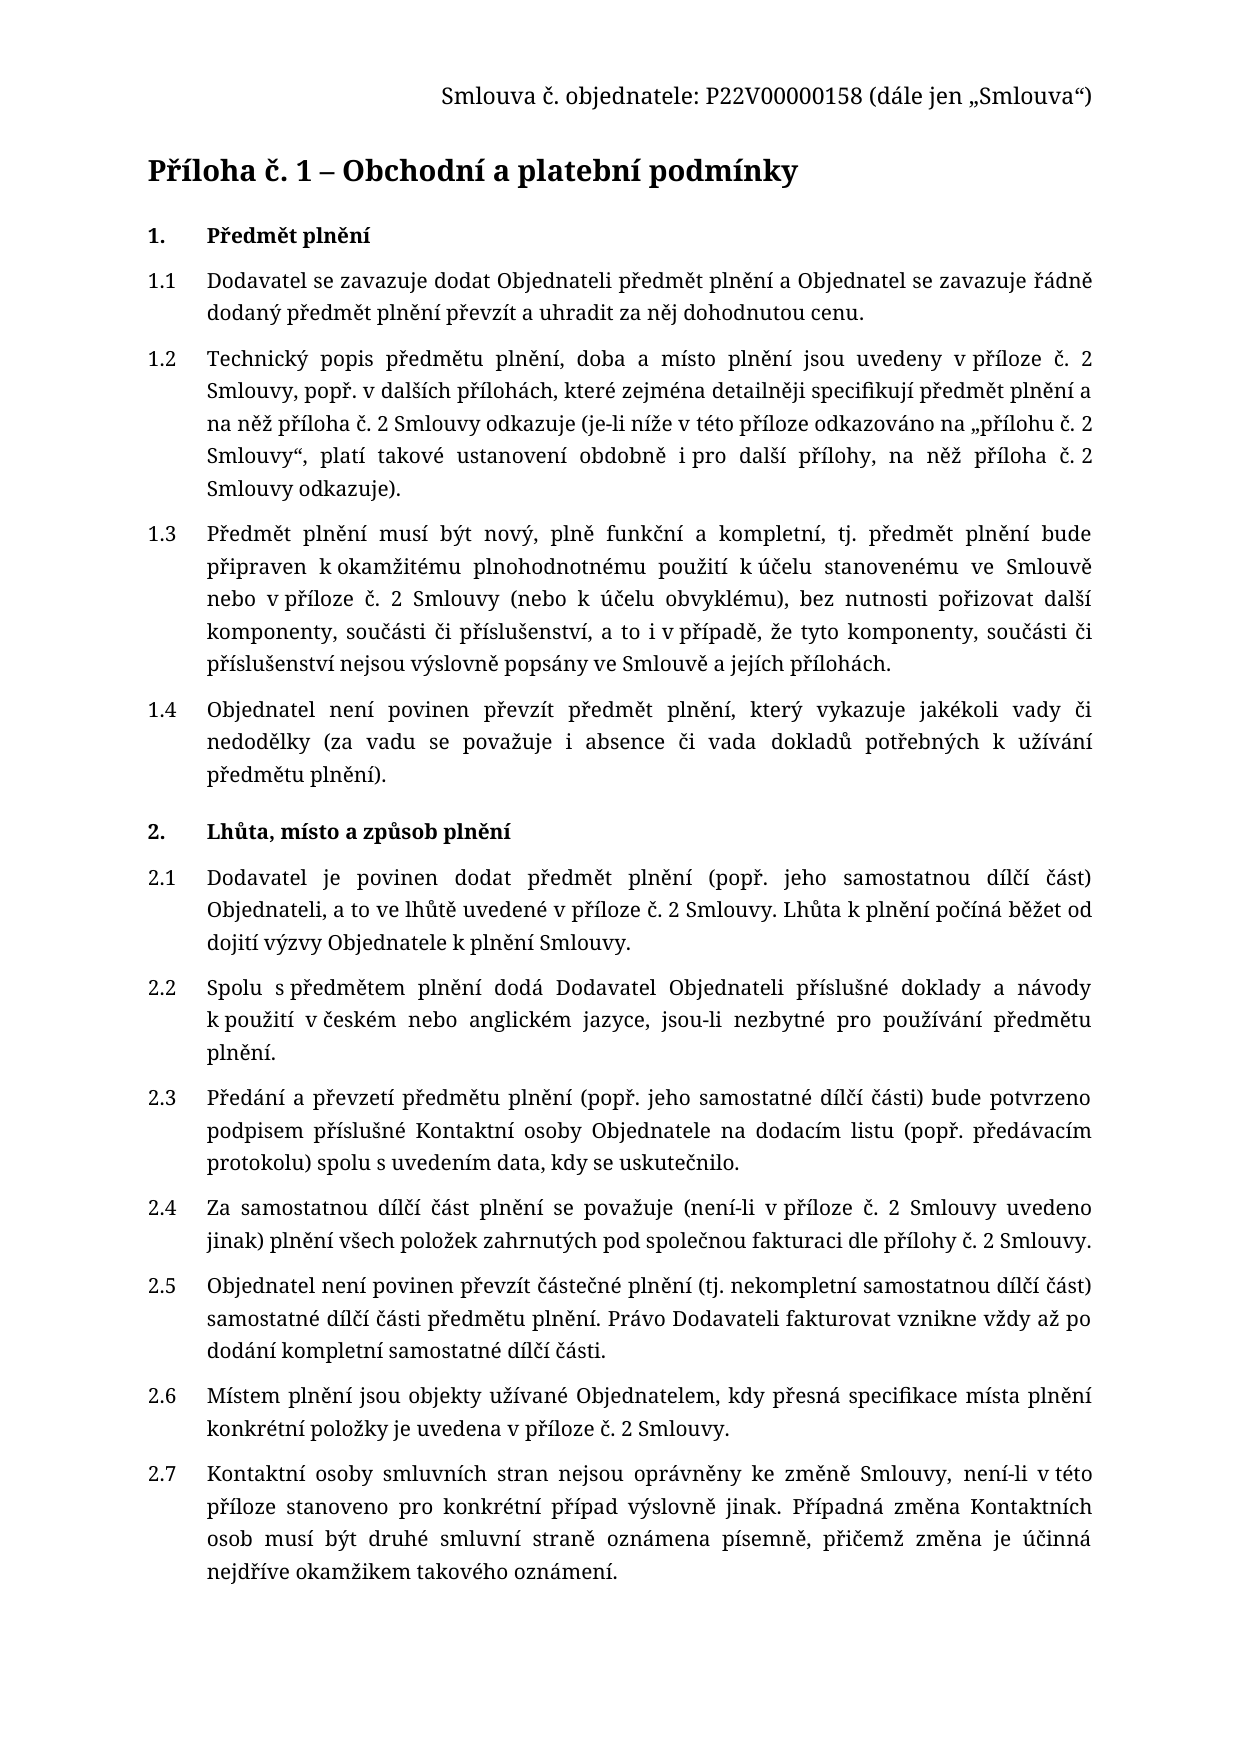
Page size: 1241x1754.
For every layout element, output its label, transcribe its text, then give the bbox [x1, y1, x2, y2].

list Lhůta, místo a způsob plnění [148, 817, 1093, 846]
list Předmět plnění musí být nový, plně funkční a kompletní, tj. předmět plnění bude připraven k okamžitému plnohodnotnému použití k účelu stanovenému ve Smlouvě nebo v příloze č. 2 Smlouvy (nebo k účelu obvyklému), bez nutnosti pořizovat další komponenty, součásti či příslušenství, a to i v případě, že tyto komponenty, součásti či příslušenství nejsou výslovně popsány ve Smlouvě a jejích přílohách. [148, 519, 1093, 678]
list Kontaktní osoby smluvních stran nejsou oprávněny ke změně Smlouvy, není-li v této příloze stanoveno pro konkrétní případ výslovně jinak. Případná změna Kontaktních osob musí být druhé smluvní straně oznámena písemně, přičemž změna je účinná nejdříve okamžikem takového oznámení. [148, 1459, 1093, 1586]
list Objednatel není povinen převzít předmět plnění, který vykazuje jakékoli vady či nedodělky (za vadu se považuje i absence či vada dokladů potřebných k užívání předmětu plnění). [148, 695, 1093, 788]
list Spolu s předmětem plnění dodá Dodavatel Objednateli příslušné doklady a návody k použití v českém nebo anglickém jazyce, jsou-li nezbytné pro používání předmětu plnění. [148, 973, 1093, 1067]
list Předmět plnění [148, 221, 1093, 249]
list Dodavatel je povinen dodat předmět plnění (popř. jeho samostatnou dílčí část) Objednateli, a to ve lhůtě uvedené v příloze č. 2 Smlouvy. Lhůta k plnění počíná běžet od dojití výzvy Objednatele k plnění Smlouvy. [148, 863, 1093, 956]
list Technický popis předmětu plnění, doba a místo plnění jsou uvedeny v příloze č. 2 Smlouvy, popř. v dalších přílohách, které zejména detailněji specifikují předmět plnění a na něž příloha č. 2 Smlouvy odkazuje (je-li níže v této příloze odkazováno na „přílohu č. 2 Smlouvy“, platí takové ustanovení obdobně i pro další přílohy, na něž příloha č. 2 Smlouvy odkazuje). [148, 344, 1093, 502]
list Místem plnění jsou objekty užívané Objednatelem, kdy přesná specifikace místa plnění konkrétní položky je uvedena v příloze č. 2 Smlouvy. [148, 1382, 1093, 1443]
list Za samostatnou dílčí část plnění se považuje (není-li v příloze č. 2 Smlouvy uvedeno jinak) plnění všech položek zahrnutých pod společnou fakturaci dle přílohy č. 2 Smlouvy. [148, 1193, 1093, 1254]
list Objednatel není povinen převzít částečné plnění (tj. nekompletní samostatnou dílčí část) samostatné dílčí části předmětu plnění. Právo Dodavateli fakturovat vznikne vždy až po dodání kompletní samostatné dílčí části. [148, 1271, 1093, 1365]
text Příloha č. 1 – Obchodní a platební podmínky [148, 150, 1093, 190]
list Dodavatel se zavazuje dodat Objednateli předmět plnění a Objednatel se zavazuje řádně dodaný předmět plnění převzít a uhradit za něj dohodnutou cenu. [148, 266, 1093, 327]
list Předání a převzetí předmětu plnění (popř. jeho samostatné dílčí části) bude potvrzeno podpisem příslušné Kontaktní osoby Objednatele na dodacím listu (popř. předávacím protokolu) spolu s uvedením data, kdy se uskutečnilo. [148, 1083, 1093, 1177]
